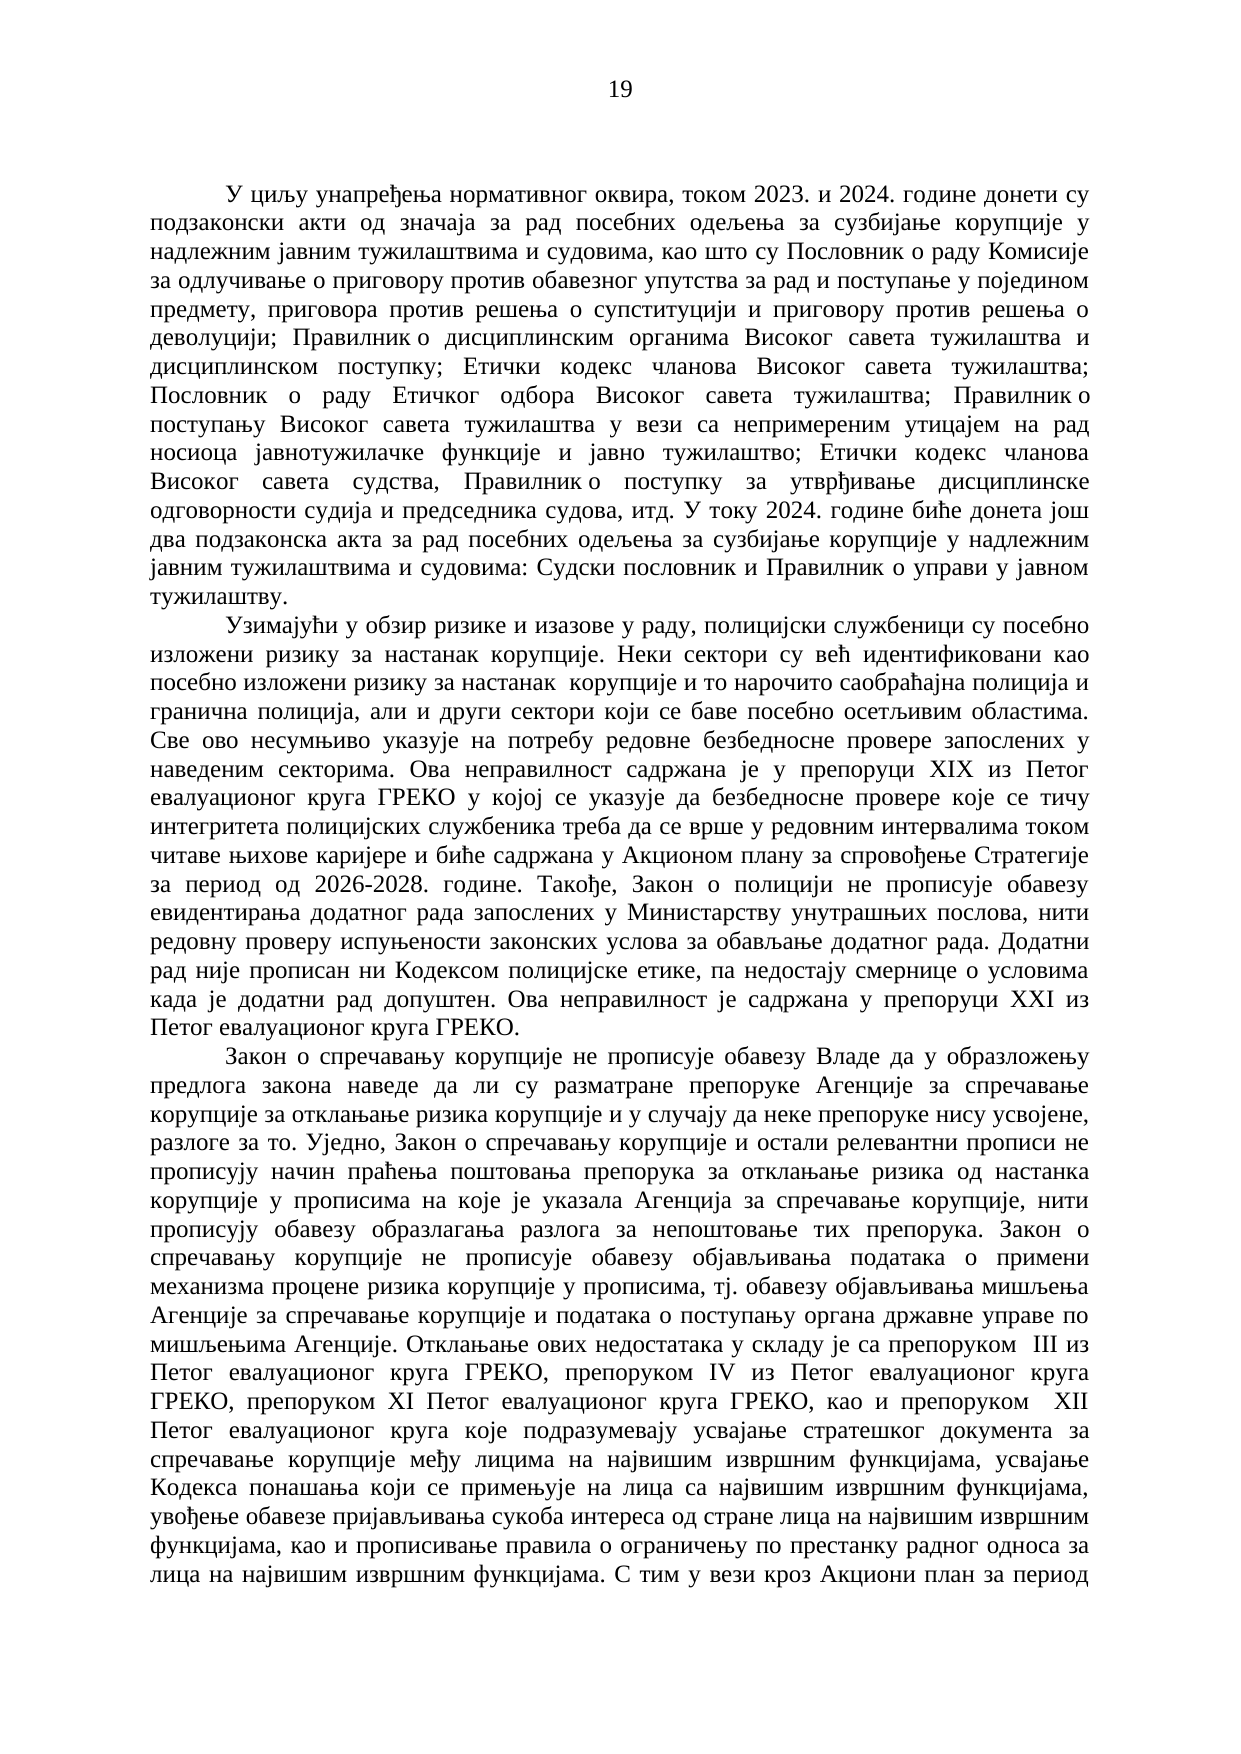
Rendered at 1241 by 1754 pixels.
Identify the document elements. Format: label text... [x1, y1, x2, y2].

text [150, 1041, 1090, 1587]
text Узимајући у обзир ризике и изазове у раду, полицијски службеници су посебно изложени ризику за настанак корупције. Неки сектори су већ идентификовани као посебно изложени ризику за настанак корупције и то нарочито саобраћајна полиција и гранична полиција, али и други сектори који се баве посебно осетљивим областима. Све ово несумњиво указује на потребу редовне безбедносне провере запослених у наведеним секторима. Ова неправилност садржана је у препоруци XIX из Петог евалуационог круга ГРЕКО у којој се указује да безбедносне провере које се тичу интегритета полицијских службеника треба да се врше у редовним интервалима током читаве њихове каријере и биће садржана у Акционом плану за спровођење Стратегије за период од 2026-2028. године. Такође, Закон о полицији не прописује обавезу евидентирања додатног рада запослених у Министарству унутрашњих послова, нити редовну проверу испуњености законских услова за обављање додатног рада. Додатни рад није прописан ни Кодексом полицијске етике, па недостају смернице о условима када је додатни рад допуштен. Ова неправилност је садржана у препоруци XXI из Петог евалуационог круга ГРЕКО. [150, 610, 1090, 1041]
text У циљу унапређења нормативног оквира, током 2023. и 2024. године донети су подзаконски акти од значаја за рад посебних одељења за сузбијање корупције у надлежним јавним тужилаштвима и судовима, као што су Пословник о раду Комисије за одлучивање о приговору против обавезног упутства за рад и поступање у поједином предмету, приговора против решења о супституцији и приговору против решења о деволуцији; Правилник о дисциплинским органима Високог савета тужилаштва и дисциплинском поступку; Етички кодекс чланова Високог савета тужилаштва; Пословник о раду Етичког одбора Високог савета тужилаштва; Правилник о поступању Високог савета тужилаштва у вези са непримереним утицајем на рад носиоца јавнотужилачке функције и јавно тужилаштво; Етички кодекс чланова Високог савета судства, Правилник о поступку за утврђивање дисциплинске одговорности судија и председника судова, итд. У току 2024. године биће донета још два подзаконска акта за рад посебних одељења за сузбијање корупције у надлежним јавним тужилаштвима и судовима: Судски пословник и Правилник о управи у јавном тужилаштву. [150, 179, 1090, 610]
